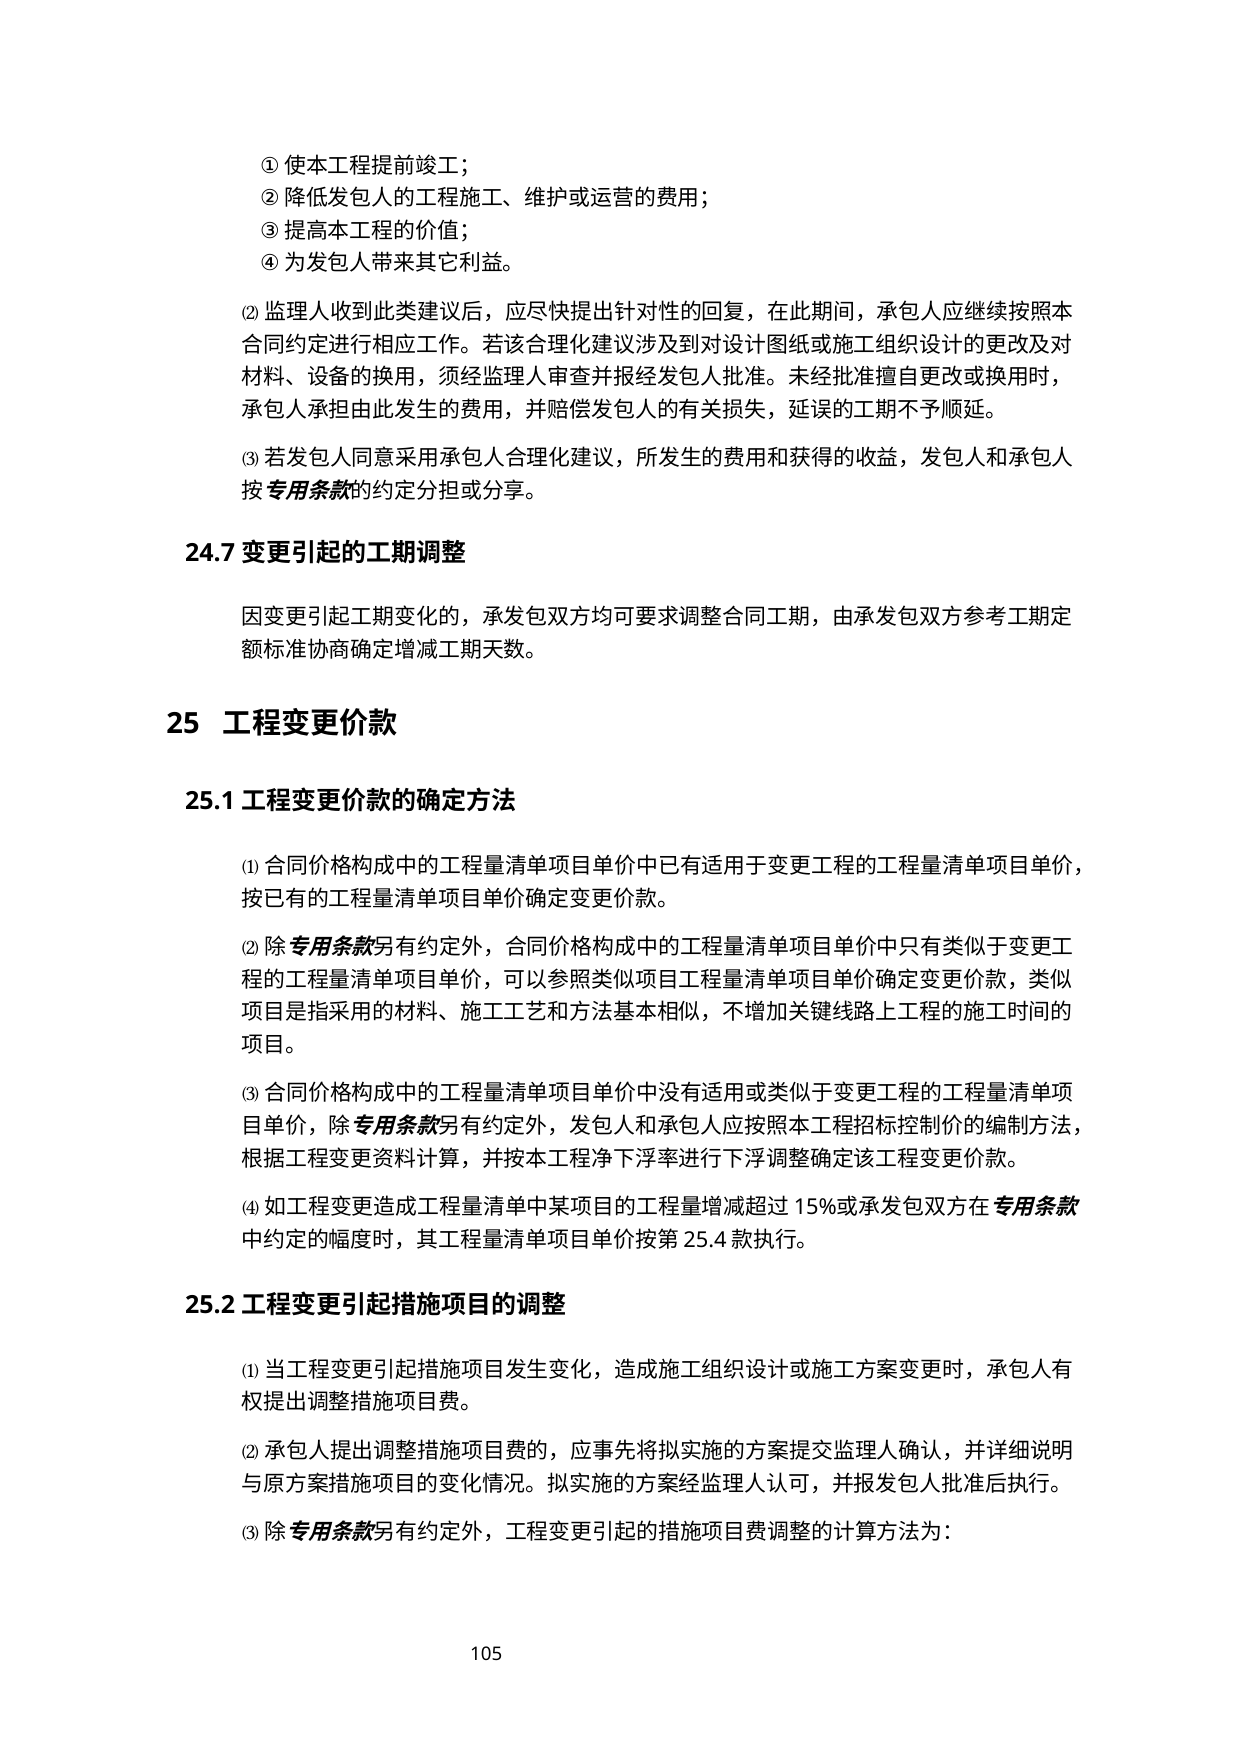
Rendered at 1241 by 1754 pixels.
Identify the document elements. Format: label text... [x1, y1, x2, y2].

text ⑵承包人提出调整措施项目费的，应事先将拟实施的方案提交监理人确认，并详细说明与原方案措施项目的变化情况。拟实施的方案经监理人认可，并报发包人批准后执行。 [241, 1433, 1093, 1498]
text 因变更引起工期变化的，承发包双方均可要求调整合同工期，由承发包双方参考工期定额标准协商确定增减工期天数。 [241, 599, 1093, 664]
text ③提高本工程的价值； [260, 213, 1093, 245]
text ⑵监理人收到此类建议后，应尽快提出针对性的回复，在此期间，承包人应继续按照本合同约定进行相应工作。若该合理化建议涉及到对设计图纸或施工组织设计的更改及对材料、设备的换用，须经监理人审查并报经发包人批准。未经批准擅自更改或换用时，承包人承担由此发生的费用，并赔偿发包人的有关损失，延误的工期不予顺延。 [241, 294, 1093, 424]
text ⑶若发包人同意采用承包人合理化建议，所发生的费用和获得的收益，发包人和承包人按专用条款的约定分担或分享。 [241, 440, 1093, 505]
text ⑵除专用条款另有约定外，合同价格构成中的工程量清单项目单价中只有类似于变更工程的工程量清单项目单价，可以参照类似项目工程量清单项目单价确定变更价款，类似项目是指采用的材料、施工工艺和方法基本相似，不增加关键线路上工程的施工时间的项目。 [241, 929, 1093, 1059]
text ⑶除专用条款另有约定外，工程变更引起的措施项目费调整的计算方法为： [241, 1514, 1093, 1546]
text ⑴合同价格构成中的工程量清单项目单价中已有适用于变更工程的工程量清单项目单价，按已有的工程量清单项目单价确定变更价款。 [241, 848, 1093, 913]
list 工程变更引起措施项目的调整 [185, 1270, 1093, 1335]
text ②降低发包人的工程施工、维护或运营的费用； [260, 180, 1093, 213]
text ⑴当工程变更引起措施项目发生变化，造成施工组织设计或施工方案变更时，承包人有权提出调整措施项目费。 [241, 1351, 1093, 1416]
list 工程变更价款的确定方法 [185, 766, 1093, 831]
text ⑷如工程变更造成工程量清单中某项目的工程量增减超过15%或承发包双方在专用条款中约定的幅度时，其工程量清单项目单价按第25.4款执行。 [241, 1189, 1093, 1254]
text ④为发包人带来其它利益。 [260, 245, 1093, 278]
list 工程变更价款 [166, 689, 1093, 754]
text ⑶合同价格构成中的工程量清单项目单价中没有适用或类似于变更工程的工程量清单项目单价，除专用条款另有约定外，发包人和承包人应按照本工程招标控制价的编制方法，根据工程变更资料计算，并按本工程净下浮率进行下浮调整确定该工程变更价款。 [241, 1075, 1093, 1173]
list 变更引起的工期调整 [185, 518, 1093, 583]
text ①使本工程提前竣工； [260, 148, 1093, 180]
